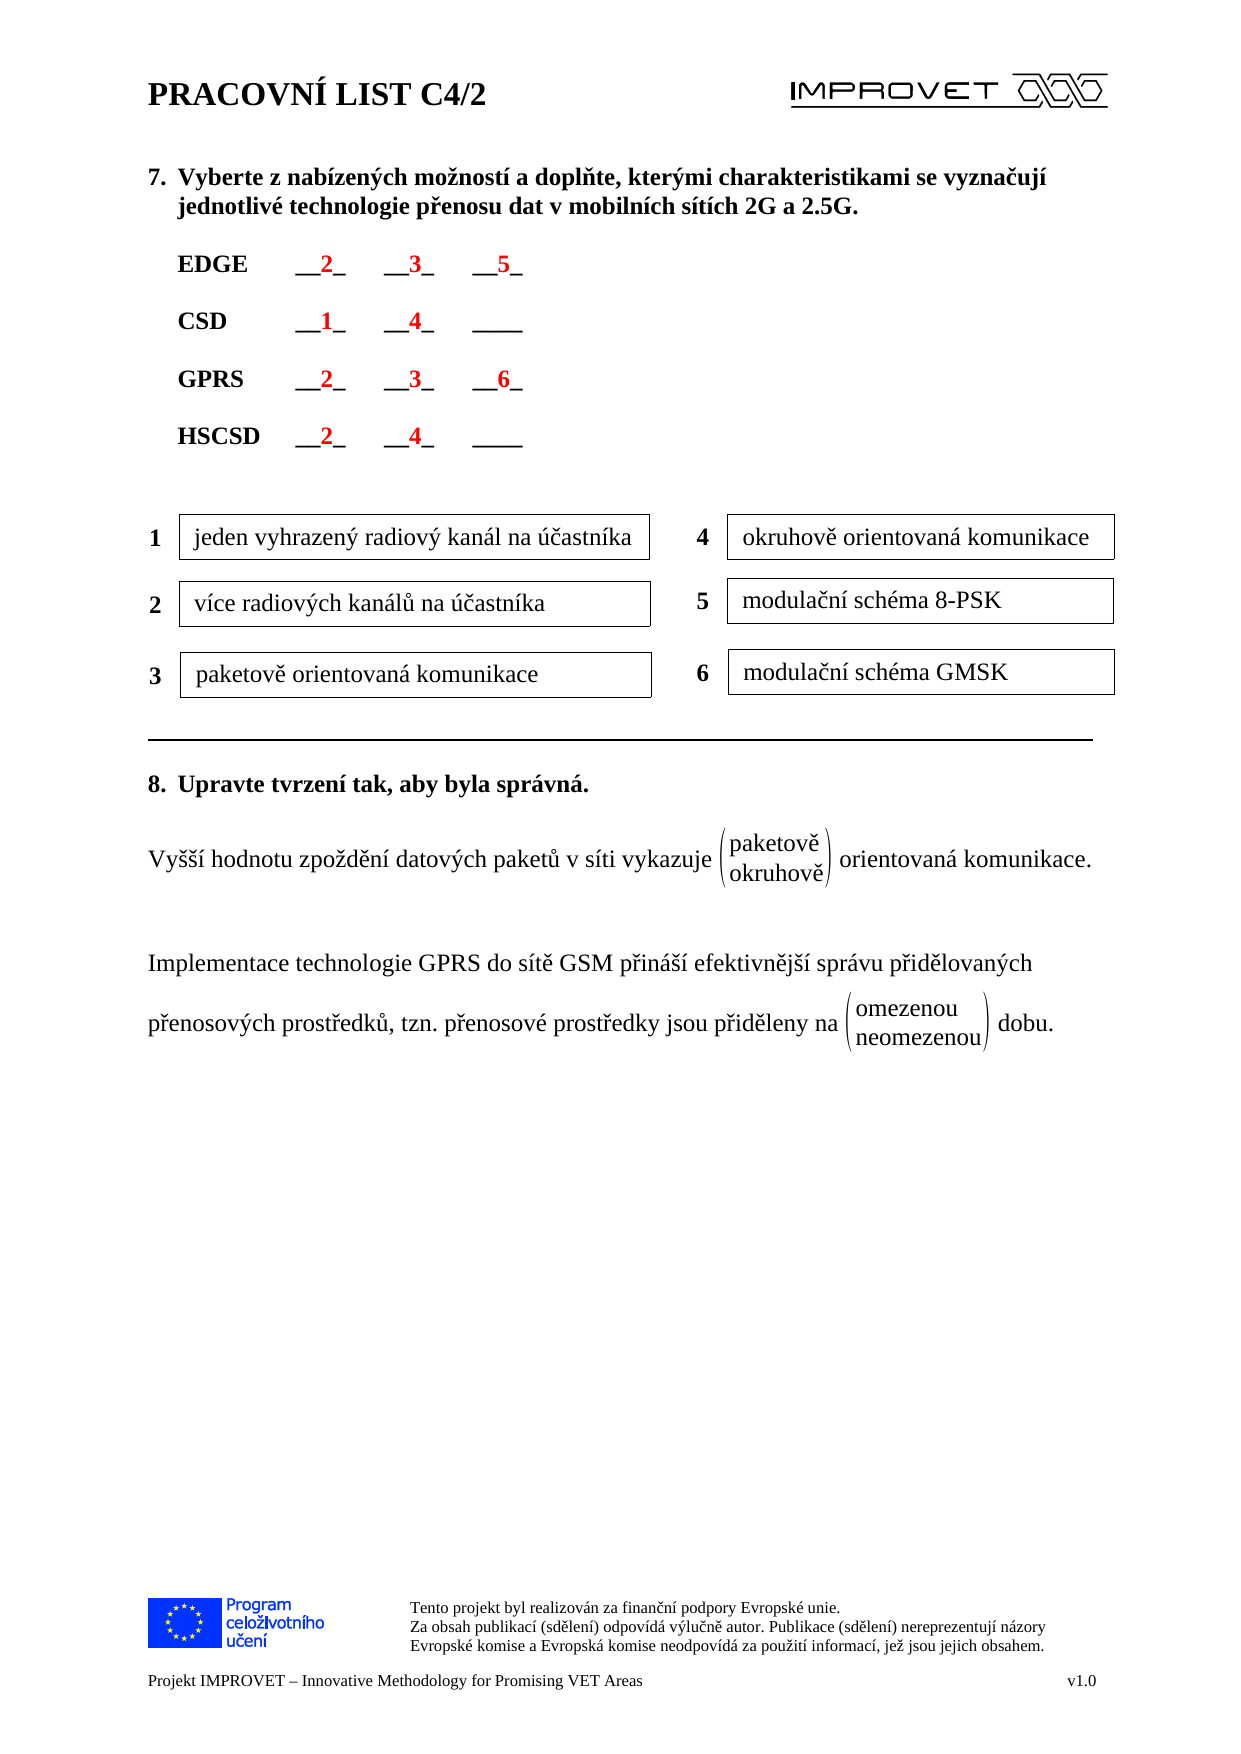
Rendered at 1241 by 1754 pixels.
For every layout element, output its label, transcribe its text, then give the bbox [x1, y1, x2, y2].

text HSCSD __2_ __4_ ____ [148, 421, 1093, 450]
text Vyšší hodnotu zpoždění datových paketů v síti vykazuje orientovaná komunikace. [148, 827, 1093, 890]
text CSD __1_ __4_ ____ [148, 306, 1093, 335]
text Vyberte z nabízených možností a doplňte, kterými charakteristikami se vyznačují jednotlivé technologie přenosu dat v mobilních sítích 2G a 2.5G. [148, 162, 1093, 220]
text Implementace technologie GPRS do sítě GSM přináší efektivnější správu přidělovaných přenosových prostředků, tzn. přenosové prostředky jsou přiděleny na dobu. [148, 948, 1093, 1054]
text GPRS __2_ __3_ __6_ [148, 364, 1093, 392]
text Upravte tvrzení tak, aby byla správná. [148, 769, 1093, 798]
text EDGE __2_ __3_ __5_ [148, 249, 1093, 277]
